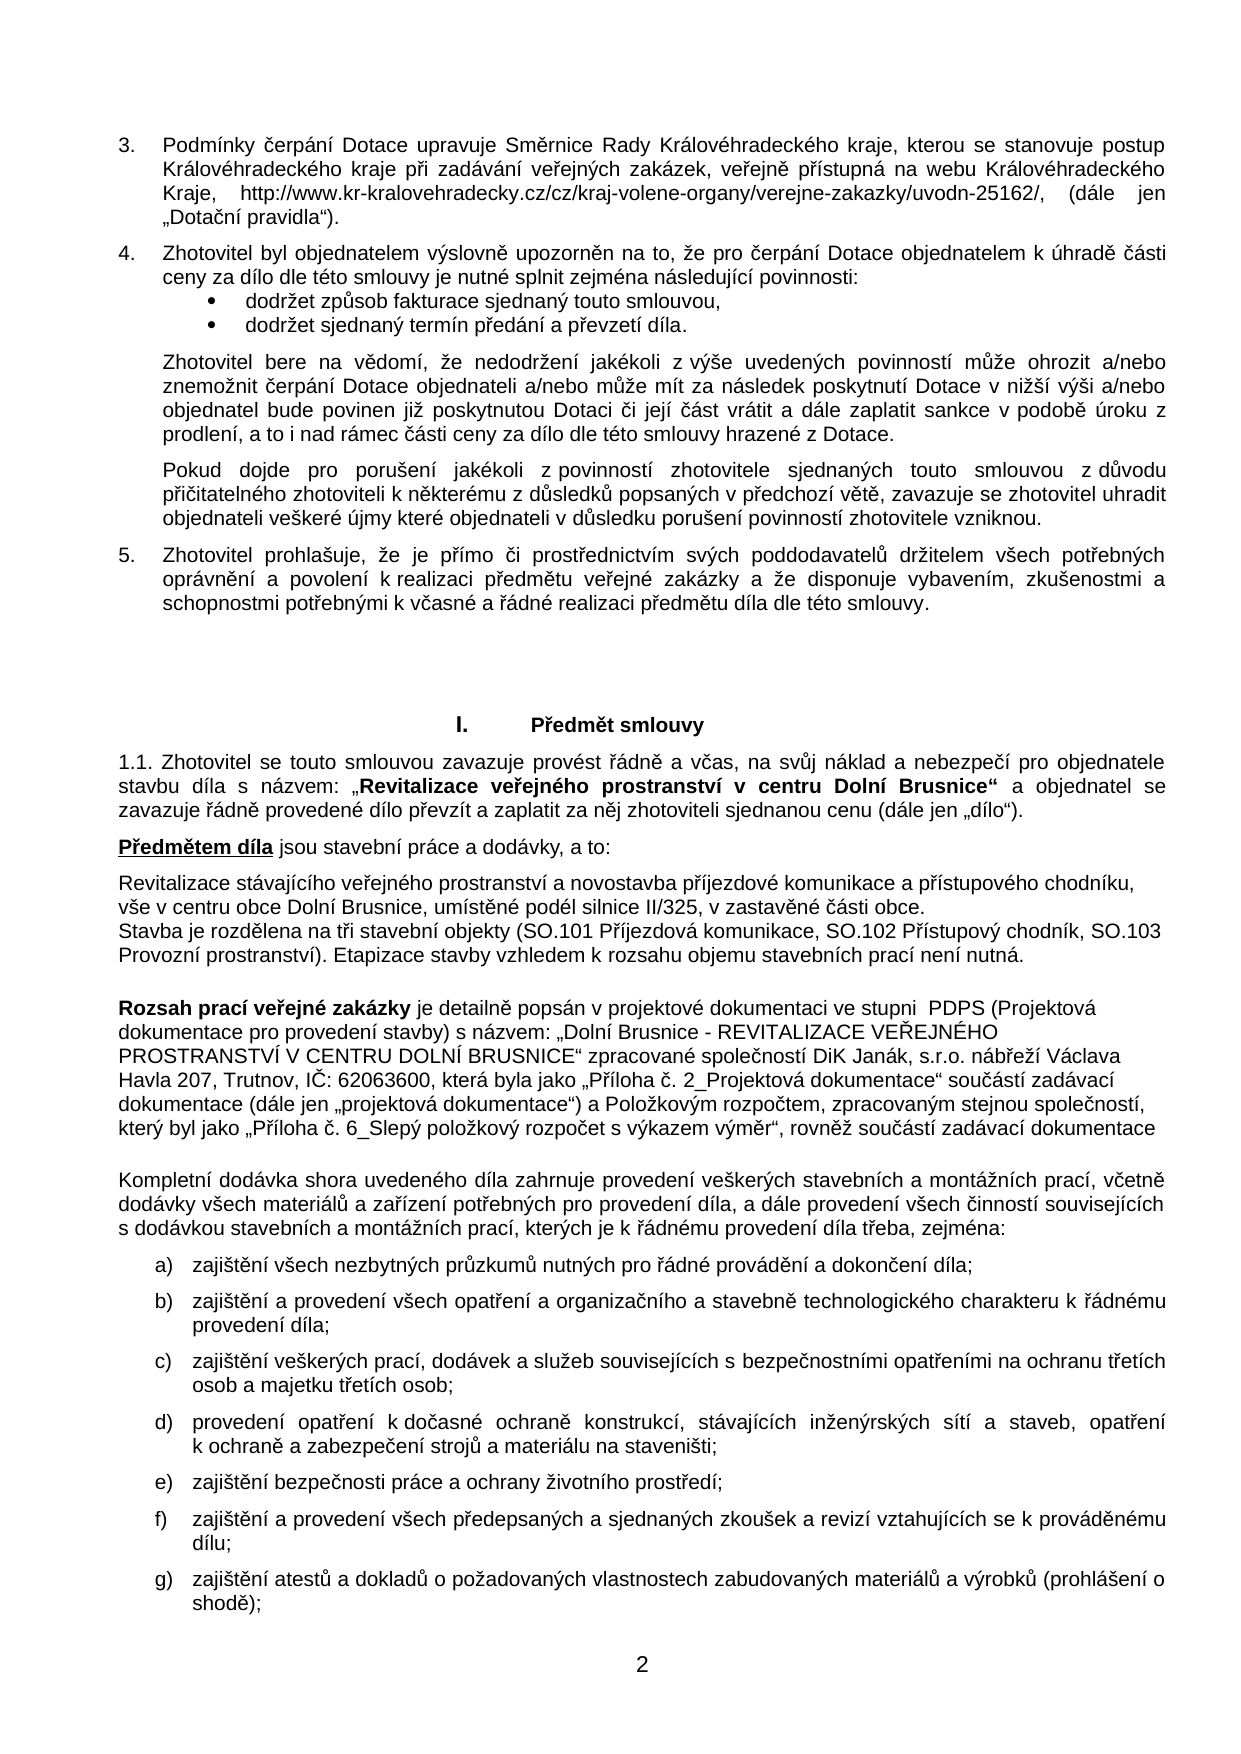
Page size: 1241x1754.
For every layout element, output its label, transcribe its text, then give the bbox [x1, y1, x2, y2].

list zajištění všech nezbytných průzkumů nutných pro řádné provádění a dokončení díla; [154, 1252, 1166, 1276]
subtitle Předmětem díla jsou stavební práce a dodávky, a to: [118, 834, 1166, 858]
text Rozsah prací veřejné zakázky je detailně popsán v projektové dokumentaci ve stupni PDPS (Projektová dokumentace pro provedení stavby) s názvem: „Dolní Brusnice - REVITALIZACE VEŘEJNÉHO PROSTRANSTVÍ V CENTRU DOLNÍ BRUSNICE“ zpracované společností DiK Janák, s.r.o. nábřeží Václava Havla 207, Trutnov, IČ: 62063600, která byla jako „Příloha č. 2_Projektová dokumentace“ součástí zadávací dokumentace (dále jen „projektová dokumentace“) a Položkovým rozpočtem, zpracovaným stejnou společností, který byl jako „Příloha č. 6_Slepý položkový rozpočet s výkazem výměr“, rovněž součástí zadávací dokumentace [118, 996, 1166, 1139]
text Kompletní dodávka shora uvedeného díla zahrnuje provedení veškerých stavebních a montážních prací, včetně dodávky všech materiálů a zařízení potřebných pro provedení díla, a dále provedení všech činností souvisejících s dodávkou stavebních a montážních prací, kterých je k řádnému provedení díla třeba, zejména: [118, 1168, 1166, 1240]
list Podmínky čerpání Dotace upravuje Směrnice Rady Královéhradeckého kraje, kterou se stanovuje postup Královéhradeckého kraje při zadávání veřejných zakázek, veřejně přístupná na webu Královéhradeckého Kraje, http://www.kr-kralovehradecky.cz/cz/kraj-volene-organy/verejne-zakazky/uvodn-25162/, (dále jen „Dotační pravidla“). [118, 133, 1166, 229]
text Stavba je rozdělena na tři stavební objekty (SO.101 Příjezdová komunikace, SO.102 Přístupový chodník, SO.103 Provozní prostranství). Etapizace stavby vzhledem k rozsahu objemu stavebních prací není nutná. [118, 919, 1166, 967]
list zajištění a provedení všech opatření a organizačního a stavebně technologického charakteru k řádnému provedení díla; [154, 1289, 1166, 1337]
list provedení opatření k dočasné ochraně konstrukcí, stávajících inženýrských sítí a staveb, opatření k ochraně a zabezpečení strojů a materiálu na staveništi; [154, 1410, 1166, 1458]
subtitle 1.1. Zhotovitel se touto smlouvou zavazuje provést řádně a včas, na svůj náklad a nebezpečí pro objednatele stavbu díla s názvem: „Revitalizace veřejného prostranství v centru Dolní Brusnice“ a objednatel se zavazuje řádně provedené dílo převzít a zaplatit za něj zhotoviteli sjednanou cenu (dále jen „dílo“). [118, 750, 1166, 822]
text Pokud dojde pro porušení jakékoli z povinností zhotovitele sjednaných touto smlouvou z důvodu přičitatelného zhotoviteli k některému z důsledků popsaných v předchozí větě, zavazuje se zhotovitel uhradit objednateli veškeré újmy které objednateli v důsledku porušení povinností zhotovitele vzniknou. [162, 458, 1166, 530]
list zajištění bezpečnosti práce a ochrany životního prostředí; [154, 1470, 1166, 1494]
text Zhotovitel bere na vědomí, že nedodržení jakékoli z výše uvedených povinností může ohrozit a/nebo znemožnit čerpání Dotace objednateli a/nebo může mít za následek poskytnutí Dotace v nižší výši a/nebo objednatel bude povinen již poskytnutou Dotaci či její část vrátit a dále zaplatit sankce v podobě úroku z prodlení, a to i nad rámec části ceny za dílo dle této smlouvy hrazené z Dotace. [162, 350, 1166, 446]
list Zhotovitel byl objednatelem výslovně upozorněn na to, že pro čerpání Dotace objednatelem k úhradě části ceny za dílo dle této smlouvy je nutné splnit zejména následující povinnosti: [118, 241, 1166, 289]
list zajištění a provedení všech předepsaných a sjednaných zkoušek a revizí vztahujících se k prováděnému dílu; [154, 1507, 1166, 1554]
list Zhotovitel prohlašuje, že je přímo či prostřednictvím svých poddodavatelů držitelem všech potřebných oprávnění a povolení k realizaci předmětu veřejné zakázky a že disponuje vybavením, zkušenostmi a schopnostmi potřebnými k včasné a řádné realizaci předmětu díla dle této smlouvy. [118, 542, 1166, 614]
list dodržet způsob fakturace sjednaný touto smlouvou, [208, 289, 1166, 313]
text Revitalizace stávajícího veřejného prostranství a novostavba příjezdové komunikace a přístupového chodníku, vše v centru obce Dolní Brusnice, umístěné podél silnice II/325, v zastavěné části obce. [118, 871, 1166, 919]
subtitle Předmět smlouvy [456, 711, 1166, 738]
list dodržet sjednaný termín předání a převzetí díla. [208, 313, 1166, 337]
list zajištění veškerých prací, dodávek a služeb souvisejících s bezpečnostními opatřeními na ochranu třetích osob a majetku třetích osob; [154, 1349, 1166, 1397]
list zajištění atestů a dokladů o požadovaných vlastnostech zabudovaných materiálů a výrobků (prohlášení o shodě); [154, 1567, 1166, 1615]
